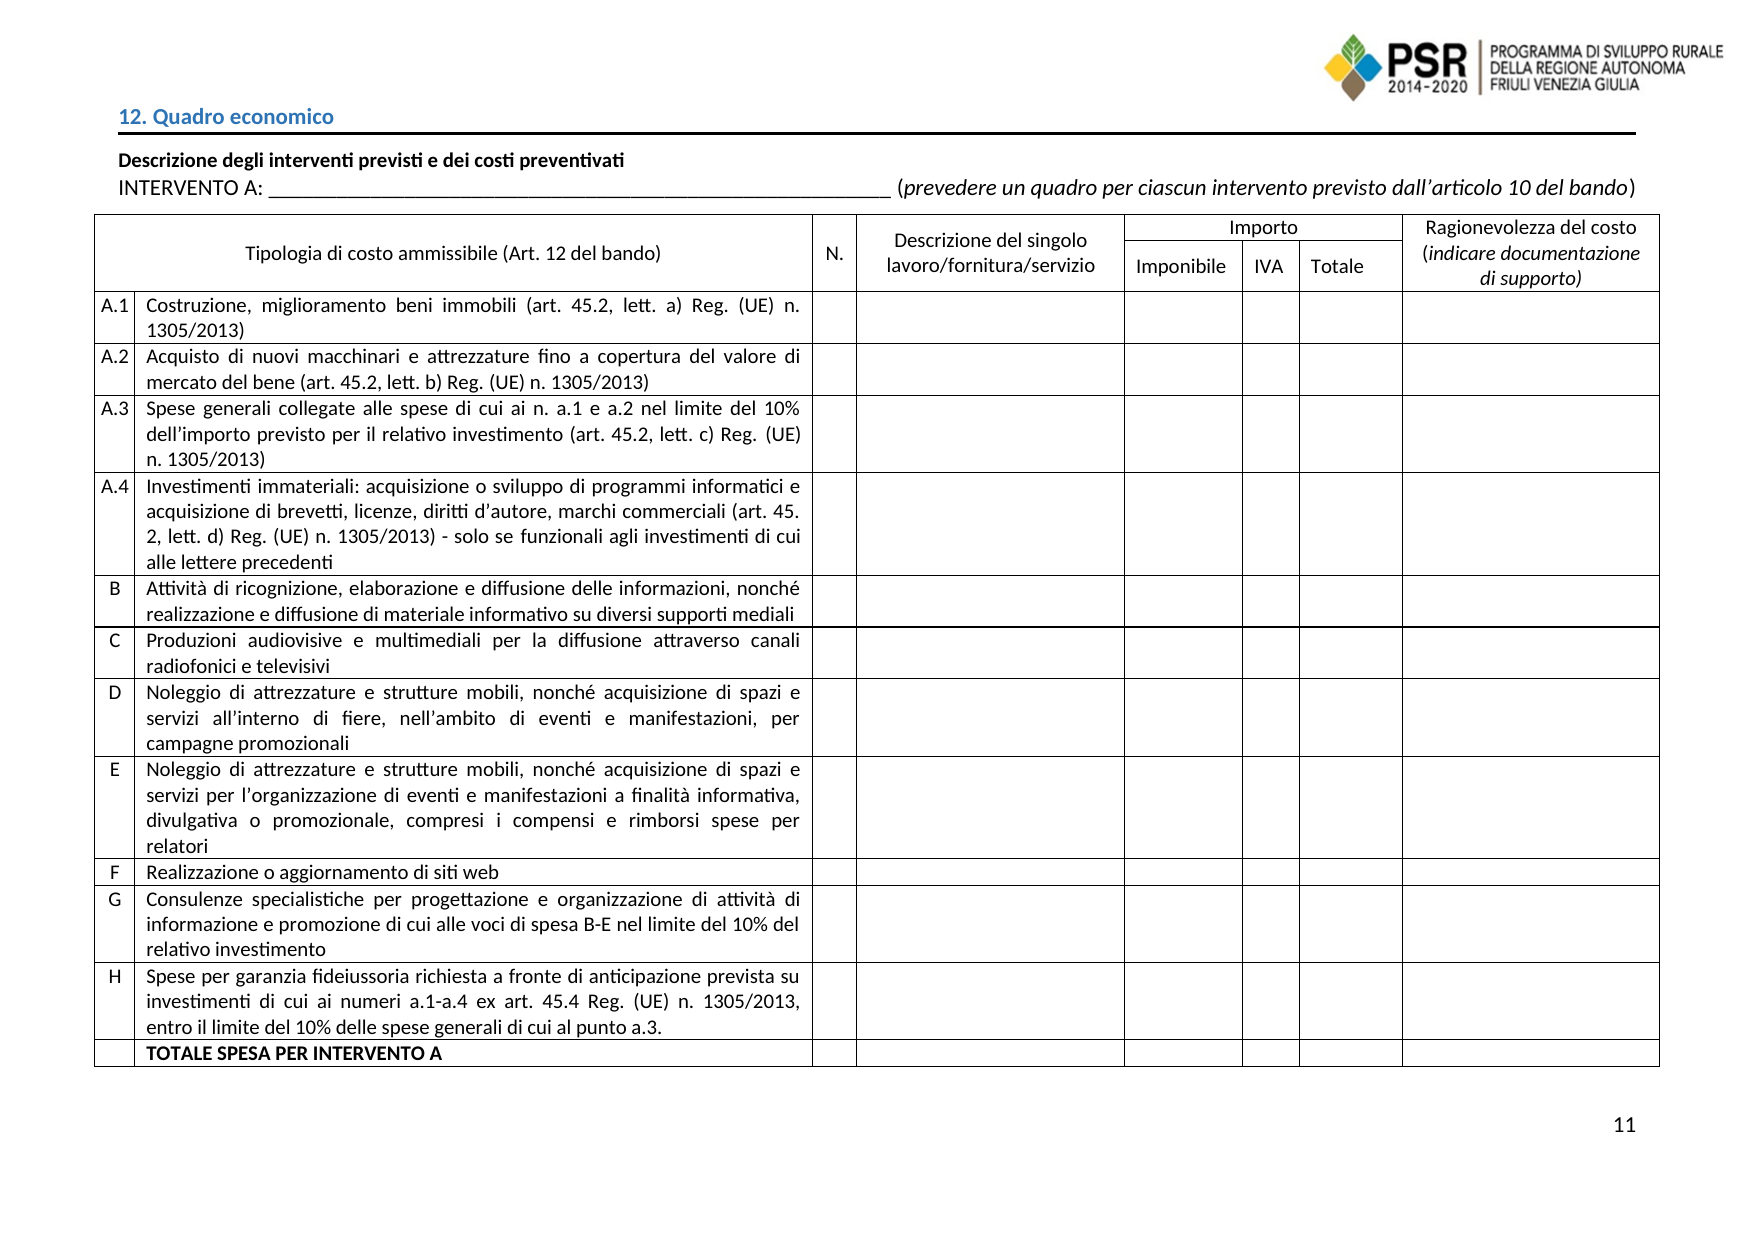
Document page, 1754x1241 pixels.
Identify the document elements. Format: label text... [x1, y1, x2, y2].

table_cell [1300, 963, 1402, 1039]
table_header Importo [1125, 215, 1402, 240]
table_cell [1125, 473, 1242, 574]
table_cell [1243, 344, 1299, 394]
table_cell B [95, 576, 134, 626]
table_cell C [95, 628, 134, 678]
table_cell A.4 [95, 473, 134, 574]
table_cell [1243, 963, 1299, 1039]
table_cell [813, 757, 856, 858]
table_header Descrizione del singolo lavoro/fornitura/servizio [857, 215, 1124, 291]
table_cell [1403, 1040, 1659, 1066]
table_cell G [95, 886, 134, 962]
table_cell [1403, 963, 1659, 1039]
table_cell [1403, 576, 1659, 626]
picture [1314, 32, 1727, 104]
table_cell [813, 576, 856, 626]
table_cell Costruzione, miglioramento beni immobili (art. 45.2, lett. a) Reg. (UE) n. 1305/2013) [135, 292, 812, 343]
table_cell Noleggio di attrezzature e strutture mobili, nonché acquisizione di spazi e servizi per l’organizzazione di eventi e manifestazioni a finalità informativa, divulgativa o promozionale, compresi i compensi e rimborsi spese per relatori [135, 757, 812, 858]
table_cell Acquisto di nuovi macchinari e attrezzature fino a copertura del valore di mercato del bene (art. 45.2, lett. b) Reg. (UE) n. 1305/2013) [135, 344, 812, 394]
table_cell [1125, 344, 1242, 394]
table_cell [1403, 886, 1659, 962]
table_cell [857, 473, 1124, 574]
table_cell [1243, 576, 1299, 626]
table_cell Realizzazione o aggiornamento di siti web [135, 859, 812, 885]
table_cell [1125, 628, 1242, 678]
table_cell [813, 1040, 856, 1066]
table_cell [813, 963, 856, 1039]
table_cell [1243, 628, 1299, 678]
table_cell [95, 1040, 134, 1066]
table_cell H [95, 963, 134, 1039]
table_cell [857, 963, 1124, 1039]
table_header Ragionevolezza del costo (indicare documentazione di supporto) [1403, 215, 1659, 291]
table_cell [1300, 679, 1402, 756]
table_cell [1125, 1040, 1242, 1066]
table_cell [857, 886, 1124, 962]
table_cell [813, 292, 856, 343]
table_cell [1300, 576, 1402, 626]
table_cell [1243, 1040, 1299, 1066]
table_cell Consulenze specialistiche per progettazione e organizzazione di attività di informazione e promozione di cui alle voci di spesa B-E nel limite del 10% del relativo investimento [135, 886, 812, 962]
table_cell [1243, 292, 1299, 343]
table_cell [1243, 757, 1299, 858]
table_cell [1403, 396, 1659, 472]
table_cell [857, 292, 1124, 343]
table_cell [1125, 576, 1242, 626]
table_cell A.3 [95, 396, 134, 472]
table_header N. [813, 215, 856, 291]
table_cell IVA [1243, 241, 1299, 291]
table_cell [857, 576, 1124, 626]
text 12. Quadro economico [118, 102, 1636, 132]
table_cell Imponibile [1125, 241, 1242, 291]
table_cell [1403, 679, 1659, 756]
table_cell TOTALE SPESA PER INTERVENTO A [135, 1040, 812, 1066]
table_cell [1243, 473, 1299, 574]
table_cell [1243, 886, 1299, 962]
text Descrizione degli interventi previsti e dei costi preventivati [118, 148, 1636, 173]
table_cell A.1 [95, 292, 134, 343]
table_cell [813, 473, 856, 574]
table_cell [1403, 859, 1659, 885]
table_cell [1403, 473, 1659, 574]
table_cell [857, 679, 1124, 756]
table_cell A.2 [95, 344, 134, 394]
table_cell F [95, 859, 134, 885]
table_cell [813, 396, 856, 472]
table_cell [1403, 757, 1659, 858]
table_cell [1300, 344, 1402, 394]
table_cell [1243, 859, 1299, 885]
table_cell [857, 859, 1124, 885]
table_cell [1125, 292, 1242, 343]
table_cell [813, 344, 856, 394]
table_cell Noleggio di attrezzature e strutture mobili, nonché acquisizione di spazi e servizi all’interno di fiere, nell’ambito di eventi e manifestazioni, per campagne promozionali [135, 679, 812, 756]
table_cell Produzioni audiovisive e multimediali per la diffusione attraverso canali radiofonici e televisivi [135, 628, 812, 678]
table_cell [1300, 396, 1402, 472]
table_cell [1300, 628, 1402, 678]
table_cell Spese per garanzia fideiussoria richiesta a fronte di anticipazione prevista su investimenti di cui ai numeri a.1-a.4 ex art. 45.4 Reg. (UE) n. 1305/2013, entro il limite del 10% delle spese generali di cui al punto a.3. [135, 963, 812, 1039]
table_cell [1125, 963, 1242, 1039]
table_cell [857, 628, 1124, 678]
table_cell [1300, 292, 1402, 343]
table_cell [1125, 396, 1242, 472]
table_cell [813, 679, 856, 756]
table_cell [857, 757, 1124, 858]
table_header Tipologia di costo ammissibile (Art. 12 del bando) [95, 215, 812, 291]
table_cell [1125, 859, 1242, 885]
table_cell [813, 886, 856, 962]
table_cell E [95, 757, 134, 858]
table_cell [1300, 1040, 1402, 1066]
table_cell Spese generali collegate alle spese di cui ai n. a.1 e a.2 nel limite del 10% dell’importo previsto per il relativo investimento (art. 45.2, lett. c) Reg. (UE) n. 1305/2013) [135, 396, 812, 472]
table_cell [1125, 886, 1242, 962]
table_cell [1300, 886, 1402, 962]
table_cell D [95, 679, 134, 756]
table_cell [1243, 396, 1299, 472]
table_cell [813, 628, 856, 678]
table_cell [1300, 757, 1402, 858]
table_cell [813, 859, 856, 885]
table_cell [1403, 628, 1659, 678]
table_cell Totale [1300, 241, 1402, 291]
table_cell [1243, 679, 1299, 756]
table_cell Attività di ricognizione, elaborazione e diffusione delle informazioni, nonché realizzazione e diffusione di materiale informativo su diversi supporti mediali [135, 576, 812, 626]
table_cell [1125, 757, 1242, 858]
table_cell [857, 344, 1124, 394]
table_cell [857, 1040, 1124, 1066]
table_cell [1300, 473, 1402, 574]
text INTERVENTO A: (prevedere un quadro per ciascun intervento previsto dall’articolo 10 del bando) [118, 173, 1636, 201]
table_cell [1403, 344, 1659, 394]
table_cell [1125, 679, 1242, 756]
table_cell Investimenti immateriali: acquisizione o sviluppo di programmi informatici e acquisizione di brevetti, licenze, diritti d’autore, marchi commerciali (art. 45. 2, lett. d) Reg. (UE) n. 1305/2013) - solo se funzionali agli investimenti di cui alle lettere precedenti [135, 473, 812, 574]
table_cell [1403, 292, 1659, 343]
table_cell [1300, 859, 1402, 885]
table_cell [857, 396, 1124, 472]
